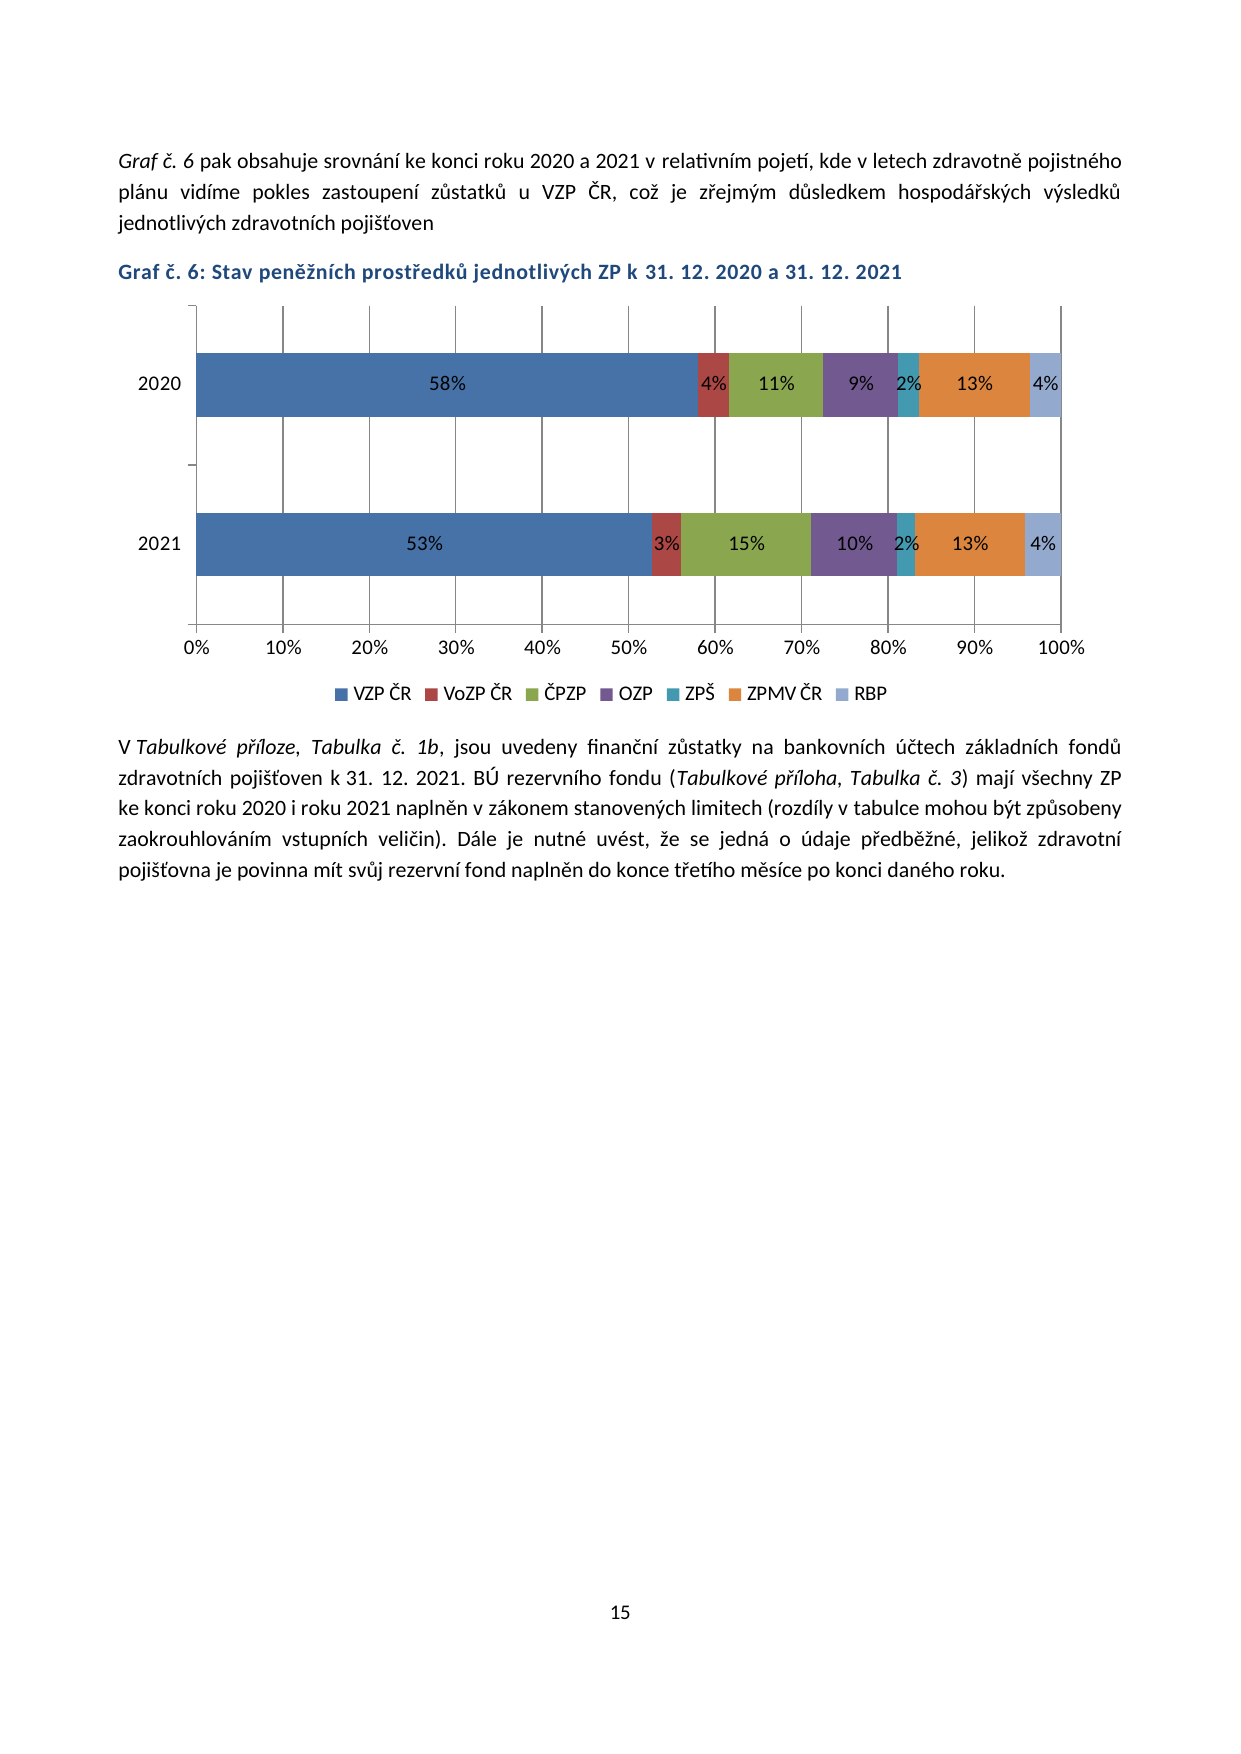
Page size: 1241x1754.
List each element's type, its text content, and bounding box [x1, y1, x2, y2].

text Graf č. 6 pak obsahuje srovnání ke konci roku 2020 a 2021 v relativním pojetí, kde v letech zdravotně pojistného plánu vidíme pokles zastoupení zůstatků u VZP ČR, což je zřejmým důsledkem hospodářských výsledků jednotlivých zdravotních pojišťoven [118, 148, 1122, 236]
text V Tabulkové příloze, Tabulka č. 1b, jsou uvedeny finanční zůstatky na bankovních účtech základních fondů zdravotních pojišťoven k 31. 12. 2021. BÚ rezervního fondu (Tabulkové příloha, Tabulka č. 3) mají všechny ZP ke konci roku 2020 i roku 2021 naplněn v zákonem stanovených limitech (rozdíly v tabulce mohou být způsobeny zaokrouhlováním vstupních veličin). Dále je nutné uvést, že se jedná o údaje předběžné, jelikož zdravotní pojišťovna je povinna mít svůj rezervní fond naplněn do konce třetího měsíce po konci daného roku. [118, 733, 1122, 882]
text Graf č. 6: Stav peněžních prostředků jednotlivých ZP k 31. 12. 2020 a 31. 12. 2021 [118, 258, 1122, 285]
